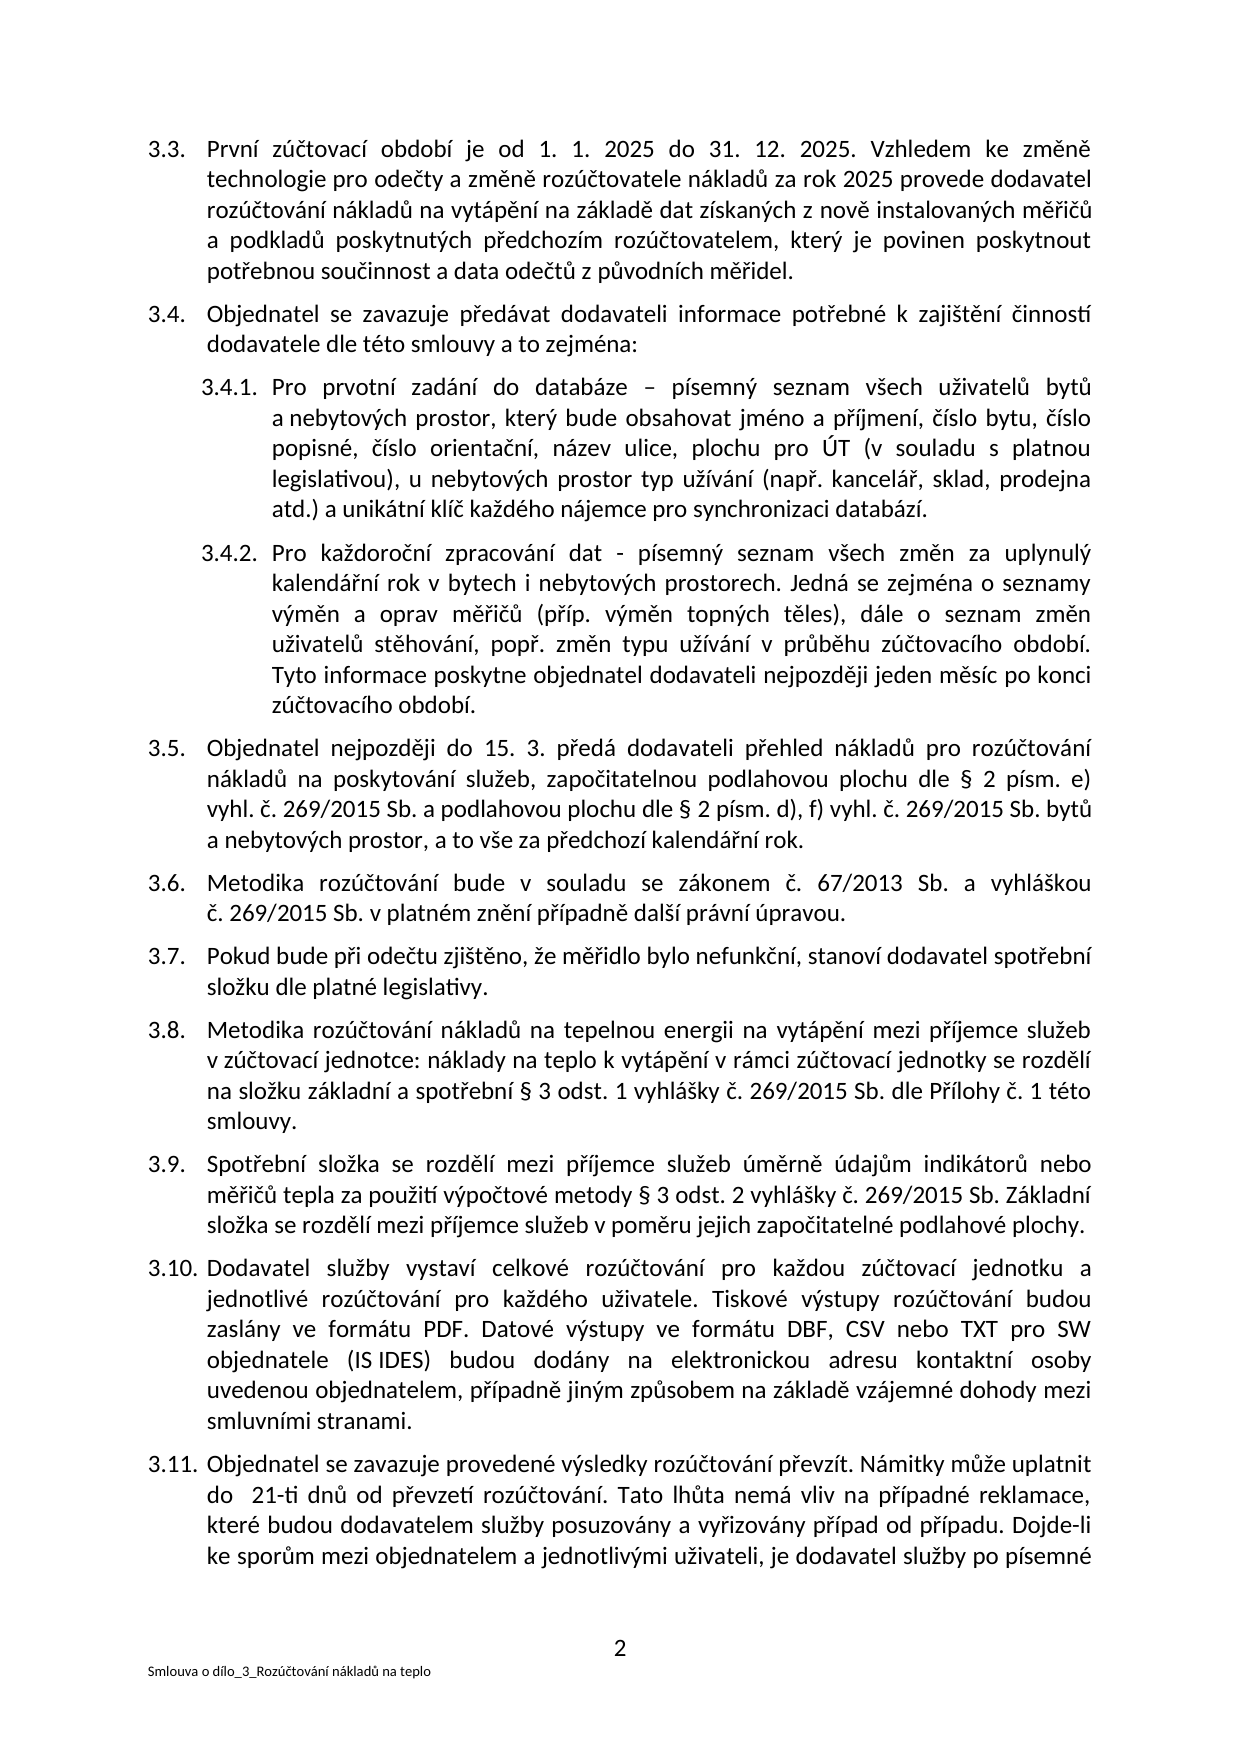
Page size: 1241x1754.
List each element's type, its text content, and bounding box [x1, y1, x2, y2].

text Metodika rozúčtování nákladů na tepelnou energii na vytápění mezi příjemce služeb v zúčtovací jednotce: náklady na teplo k vytápění v rámci zúčtovací jednotky se rozdělí na složku základní a spotřební § 3 odst. 1 vyhlášky č. 269/2015 Sb. dle Přílohy č. 1 této smlouvy. [148, 1014, 1093, 1136]
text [148, 1448, 1093, 1570]
text Spotřební složka se rozdělí mezi příjemce služeb úměrně údajům indikátorů nebo měřičů tepla za použití výpočtové metody § 3 odst. 2 vyhlášky č. 269/2015 Sb. Základní složka se rozdělí mezi příjemce služeb v poměru jejich započitatelné podlahové plochy. [148, 1148, 1093, 1240]
text Metodika rozúčtování bude v souladu se zákonem č. 67/2013 Sb. a vyhláškou č. 269/2015 Sb. v platném znění případně další právní úpravou. [148, 867, 1093, 928]
text Objednatel se zavazuje předávat dodavateli informace potřebné k zajištění činností dodavatele dle této smlouvy a to zejména: [148, 298, 1093, 359]
text Pokud bude při odečtu zjištěno, že měřidlo bylo nefunkční, stanoví dodavatel spotřební složku dle platné legislativy. [148, 940, 1093, 1001]
text Pro každoroční zpracování dat - písemný seznam všech změn za uplynulý kalendářní rok v bytech i nebytových prostorech. Jedná se zejména o seznamy výměn a oprav měřičů (příp. výměn topných těles), dále o seznam změn uživatelů stěhování, popř. změn typu užívání v průběhu zúčtovacího období. Tyto informace poskytne objednatel dodavateli nejpozději jeden měsíc po konci zúčtovacího období. [201, 537, 1093, 720]
text Dodavatel služby vystaví celkové rozúčtování pro každou zúčtovací jednotku a jednotlivé rozúčtování pro každého uživatele. Tiskové výstupy rozúčtování budou zaslány ve formátu PDF. Datové výstupy ve formátu DBF, CSV nebo TXT pro SW objednatele (IS IDES) budou dodány na elektronickou adresu kontaktní osoby uvedenou objednatelem, případně jiným způsobem na základě vzájemné dohody mezi smluvními stranami. [148, 1253, 1093, 1436]
text Objednatel nejpozději do 15. 3. předá dodavateli přehled nákladů pro rozúčtování nákladů na poskytování služeb, započitatelnou podlahovou plochu dle § 2 písm. e) vyhl. č. 269/2015 Sb. a podlahovou plochu dle § 2 písm. d), f) vyhl. č. 269/2015 Sb. bytů a nebytových prostor, a to vše za předchozí kalendářní rok. [148, 732, 1093, 854]
text První zúčtovací období je od 1. 1. 2025 do 31. 12. 2025. Vzhledem ke změně technologie pro odečty a změně rozúčtovatele nákladů za rok 2025 provede dodavatel rozúčtování nákladů na vytápění na základě dat získaných z nově instalovaných měřičů a podkladů poskytnutých předchozím rozúčtovatelem, který je povinen poskytnout potřebnou součinnost a data odečtů z původních měřidel. [148, 133, 1093, 286]
text Pro prvotní zadání do databáze – písemný seznam všech uživatelů bytů a nebytových prostor, který bude obsahovat jméno a příjmení, číslo bytu, číslo popisné, číslo orientační, název ulice, plochu pro ÚT (v souladu s platnou legislativou), u nebytových prostor typ užívání (např. kancelář, sklad, prodejna atd.) a unikátní klíč každého nájemce pro synchronizaci databází. [201, 372, 1093, 524]
